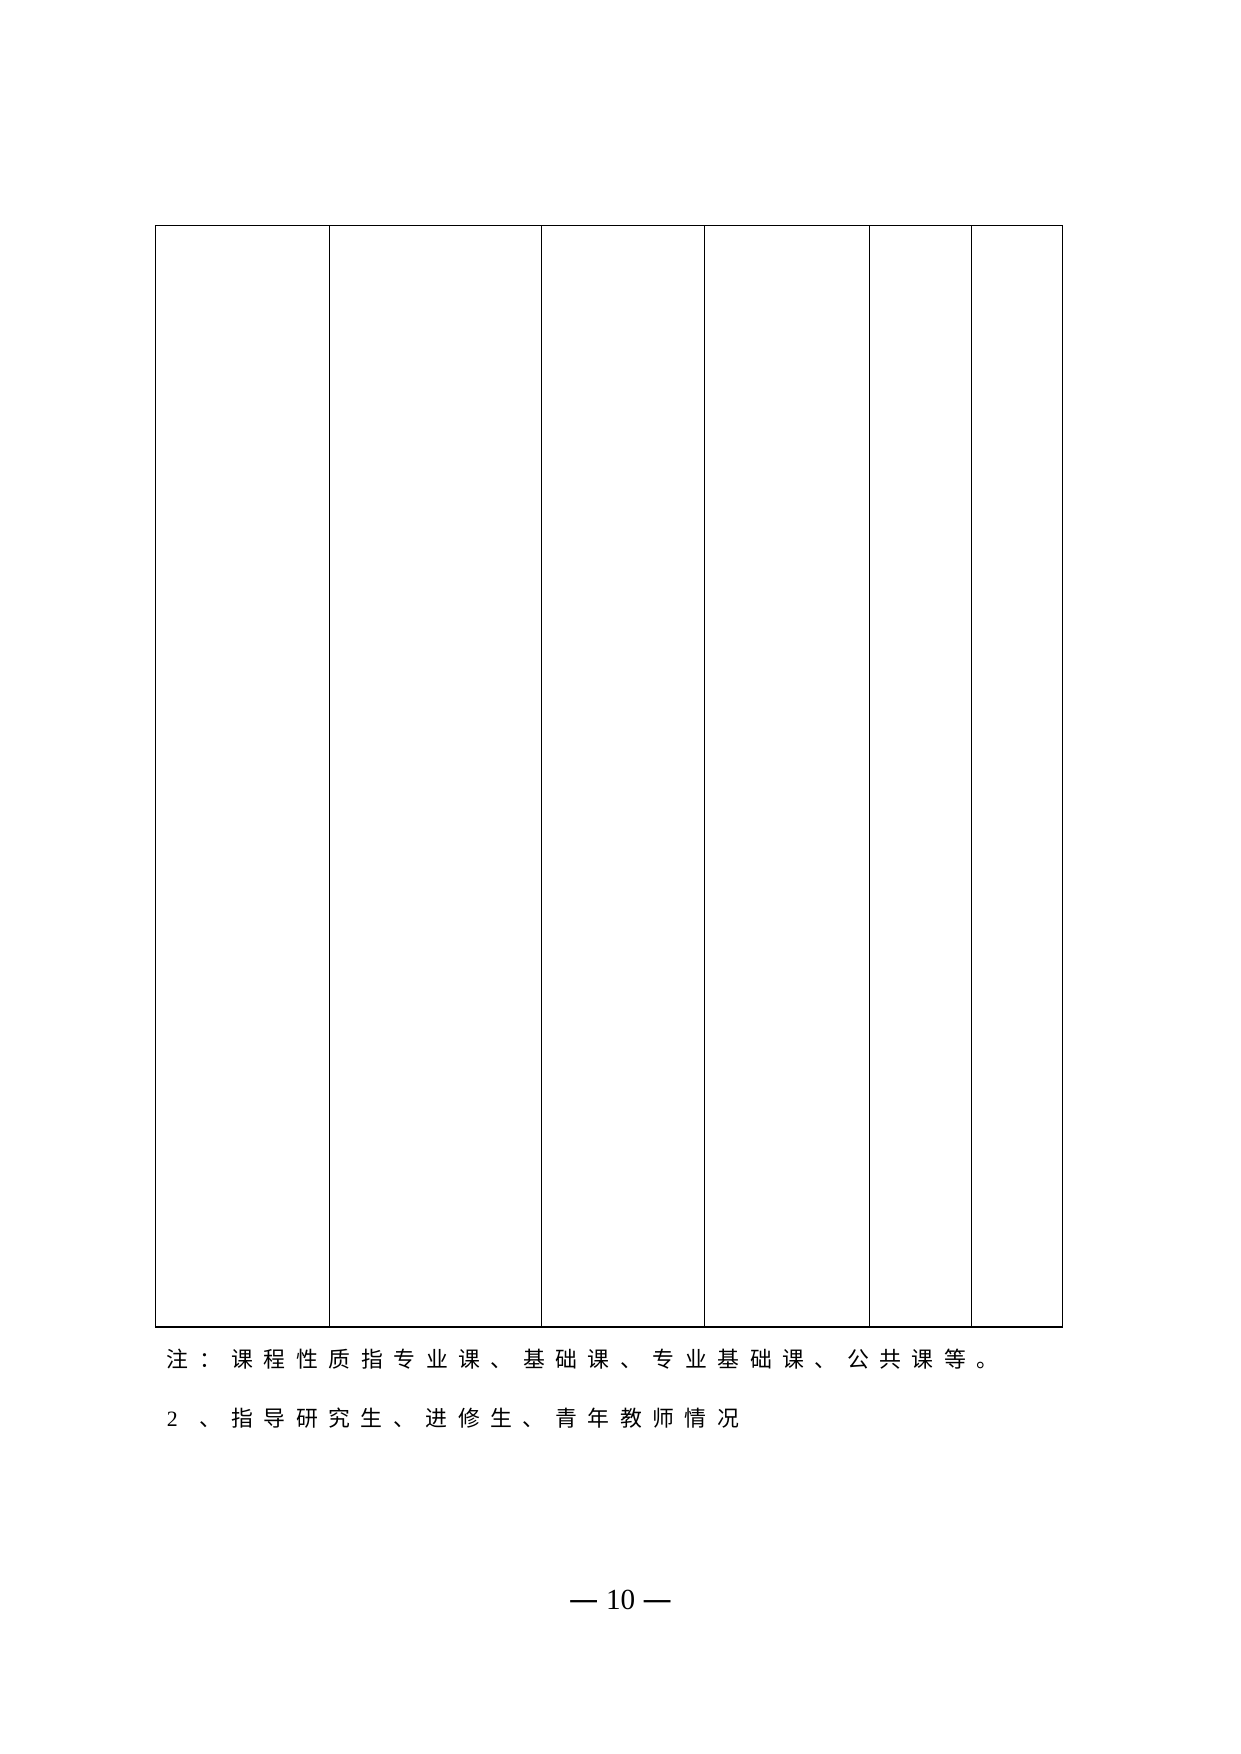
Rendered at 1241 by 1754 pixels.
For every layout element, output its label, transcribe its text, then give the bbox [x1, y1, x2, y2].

table_cell [972, 226, 1062, 1326]
text 2、指导研究生、进修生、青年教师情况 [167, 1387, 1074, 1447]
table_cell [156, 226, 329, 1326]
text 注：课程性质指专业课、基础课、专业基础课、公共课等。 [167, 1327, 1074, 1387]
table_cell [542, 226, 704, 1326]
table_cell [870, 226, 971, 1326]
table_cell [330, 226, 541, 1326]
table_cell [705, 226, 869, 1326]
